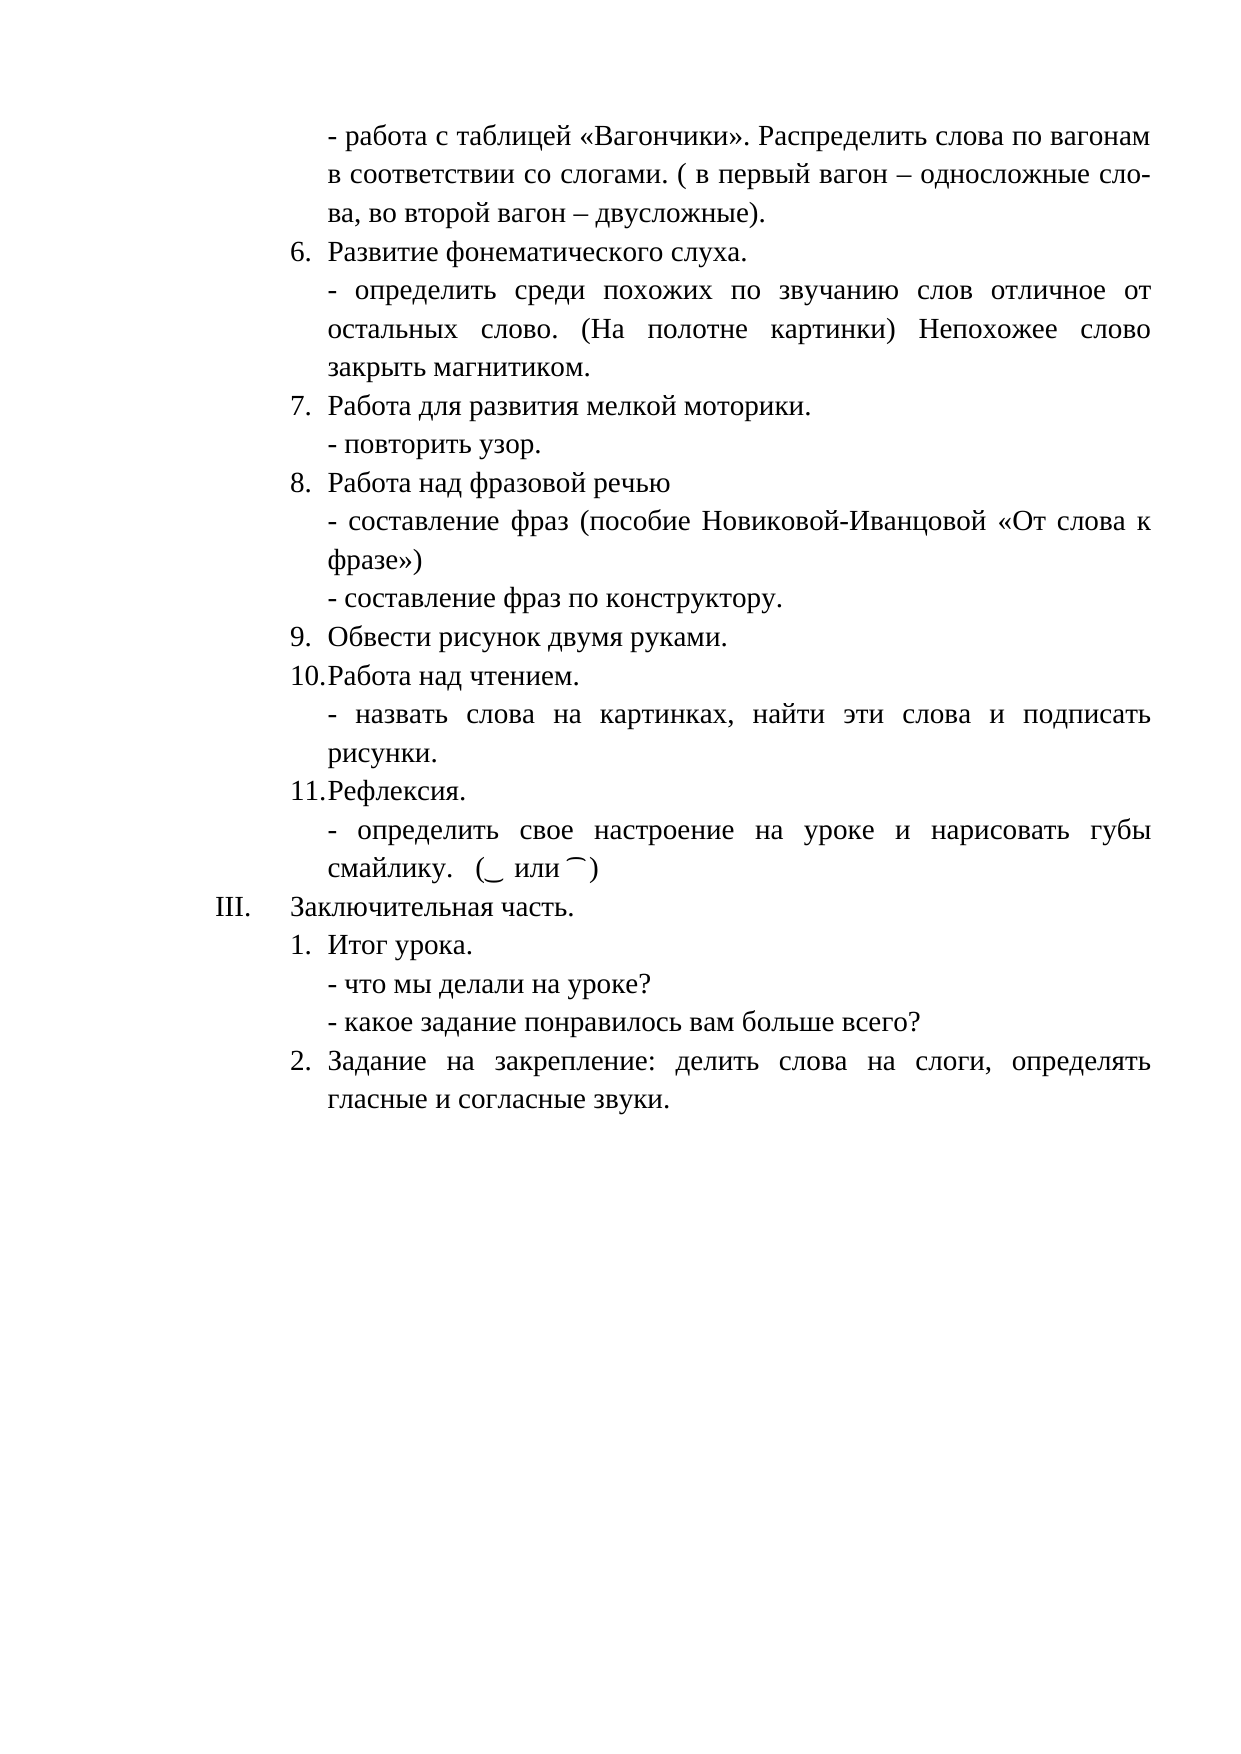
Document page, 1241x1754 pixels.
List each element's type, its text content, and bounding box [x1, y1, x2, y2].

list Работа для развития мелкой моторики. [290, 388, 1152, 421]
list - составление фраз (пособие Новиковой-Иванцовой «От слова к фразе») [327, 503, 1152, 576]
list Работа над фразовой речью [290, 465, 1152, 498]
list - определить свое настроение на уроке и нарисовать губы смайлику. (͜ или ͡ ) [327, 812, 1152, 884]
list - определить среди похожих по звучанию слов отличное от остальных слово. (На полотне картинки) Непохожее слово закрыть магнитиком. [327, 272, 1152, 383]
list - повторить узор. [327, 426, 1152, 460]
list - составление фраз по конструктору. [327, 581, 1152, 614]
list - работа с таблицей «Вагончики». Распределить слова по вагонам в соответствии со слогами. ( в первый вагон – односложные сло-ва, во второй вагон – двусложные). [327, 118, 1152, 229]
list Развитие фонематического слуха. [290, 234, 1152, 267]
list - назвать слова на картинках, найти эти слова и подписать рисунки. [327, 696, 1152, 768]
list Итог урока. [290, 927, 1152, 961]
list Рефлексия. [290, 773, 1152, 807]
list - какое задание понравилось вам больше всего? [327, 1004, 1152, 1038]
list Задание на закрепление: делить слова на слоги, определять гласные и согласные звуки. [290, 1043, 1152, 1115]
list - что мы делали на уроке? [327, 966, 1152, 999]
list Заключительная часть. [215, 889, 1152, 922]
list Обвести рисунок двумя руками. [290, 619, 1152, 653]
list Работа над чтением. [290, 658, 1152, 691]
